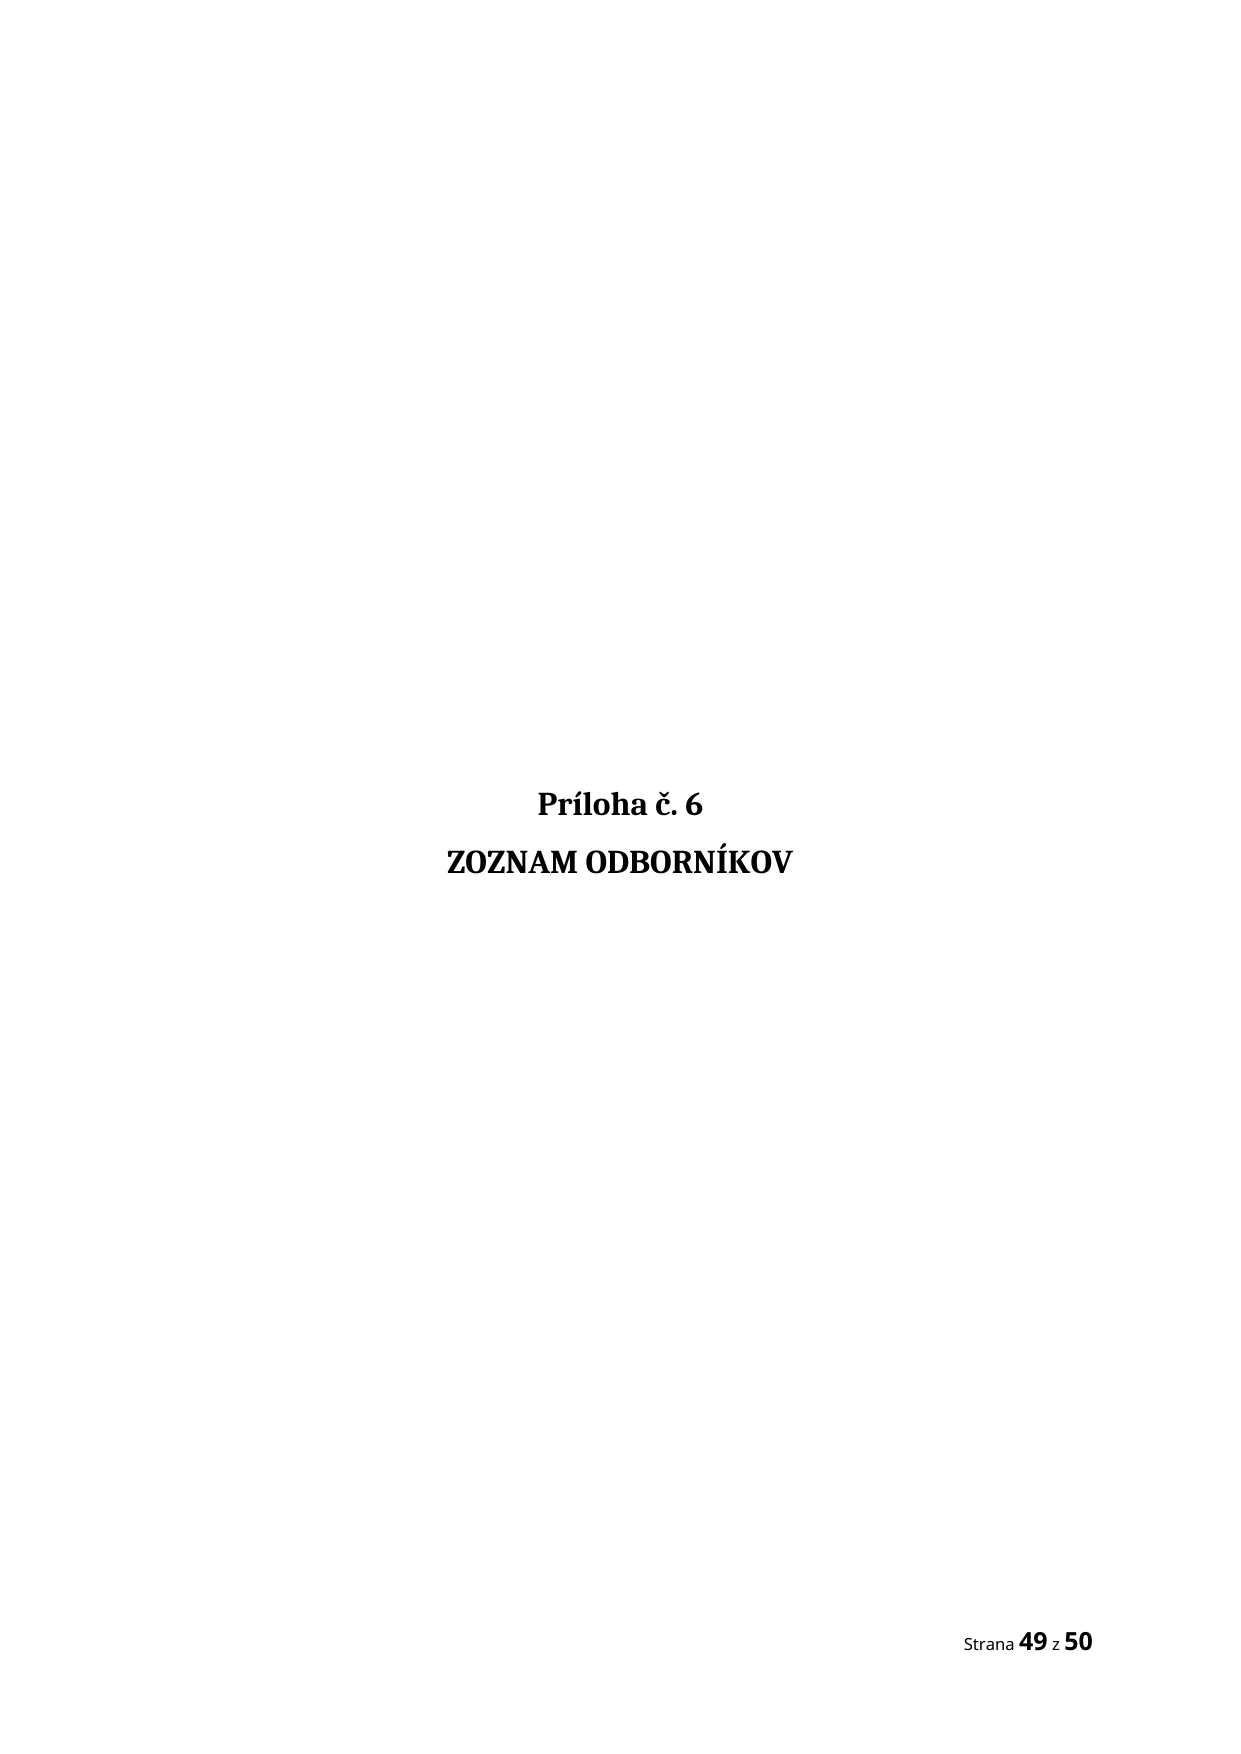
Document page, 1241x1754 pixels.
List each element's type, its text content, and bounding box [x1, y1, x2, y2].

text Príloha č. 6 [148, 786, 1093, 824]
text Zoznam Odborníkov [148, 844, 1093, 882]
